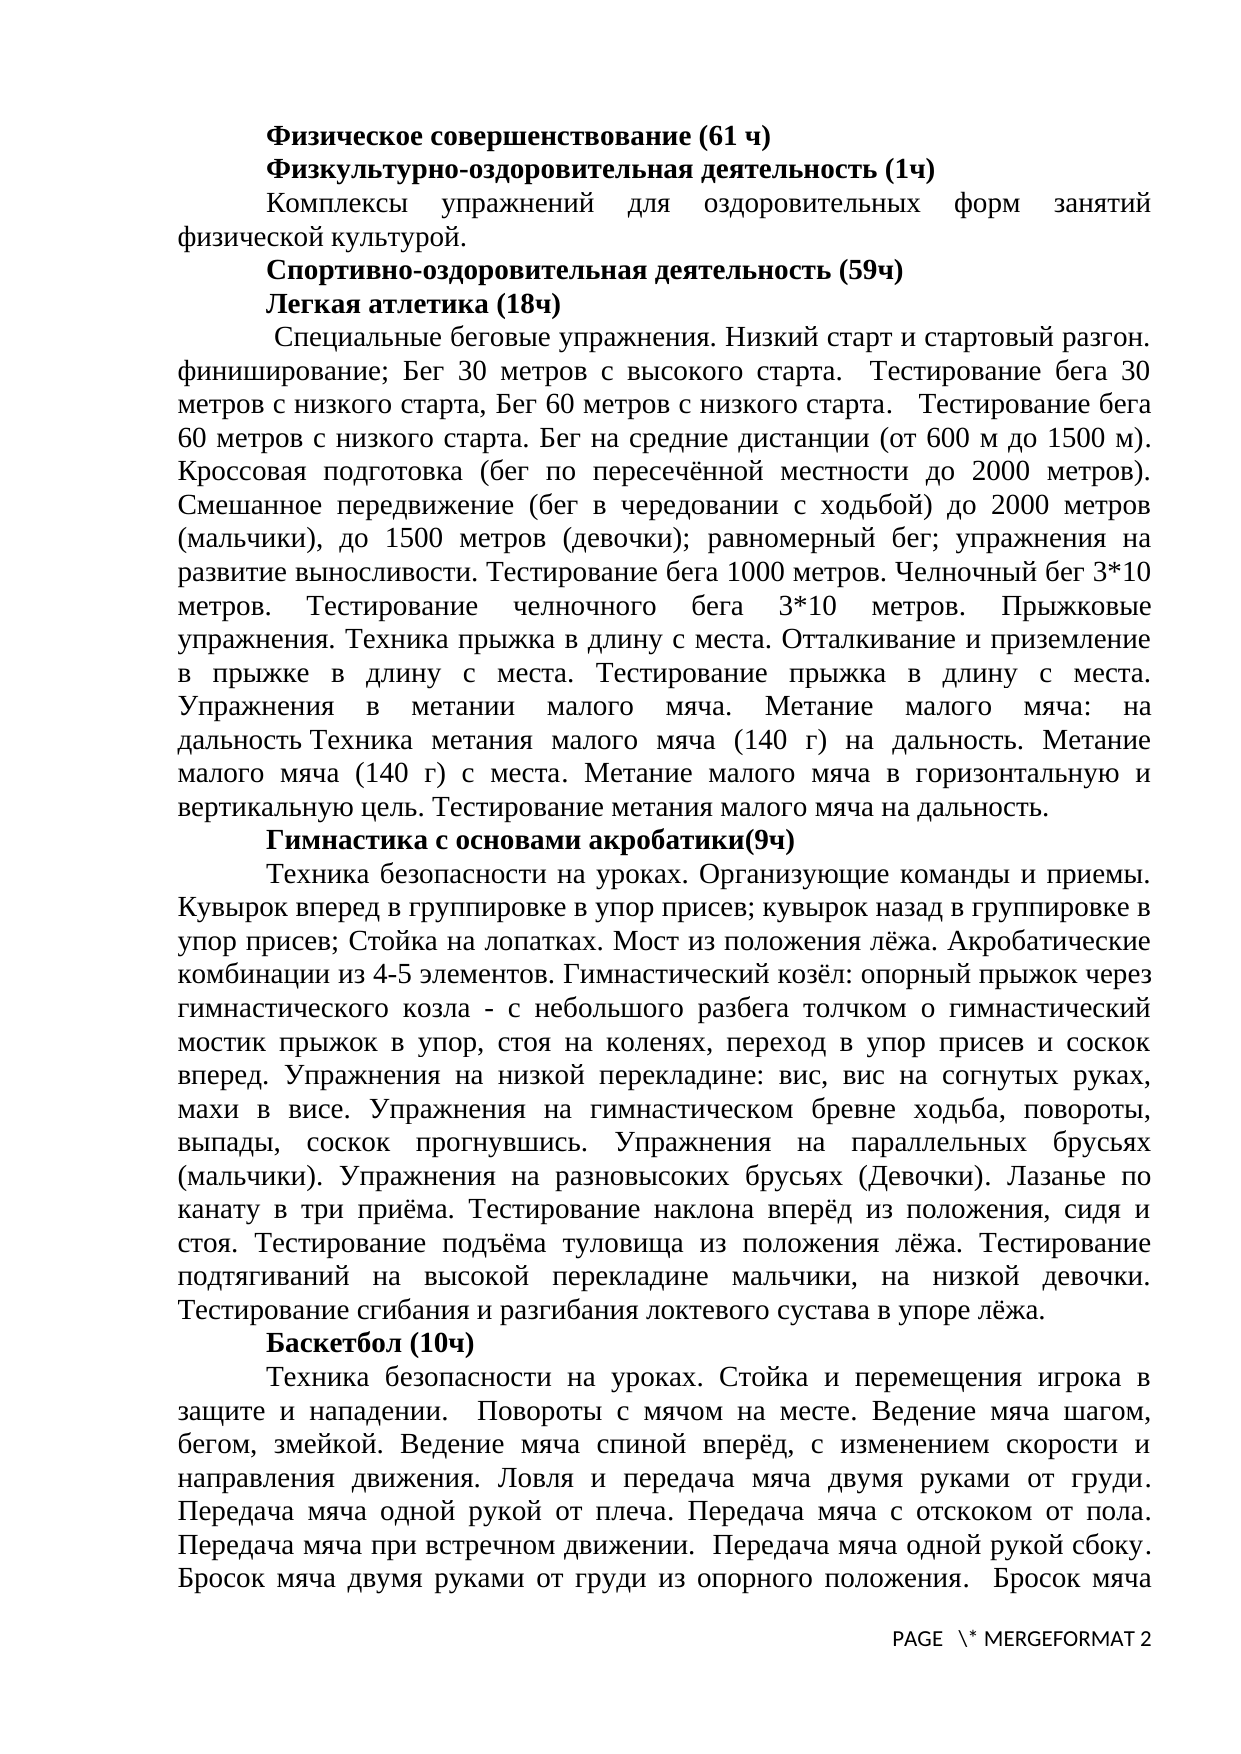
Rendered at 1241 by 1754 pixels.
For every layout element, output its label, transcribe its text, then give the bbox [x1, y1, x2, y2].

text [177, 1359, 1152, 1594]
text Специальные беговые упражнения. Низкий старт и стартовый разгон. финиширование; Бег 30 метров с высокого старта. Тестирование бега 30 метров с низкого старта, Бег 60 метров с низкого старта. Тестирование бега 60 метров с низкого старта. Бег на средние дистанции (от 600 м до 1500 м). Кроссовая подготовка (бег по пересечённой местности до 2000 метров). Смешанное передвижение (бег в чередовании с ходьбой) до 2000 метров (мальчики), до 1500 метров (девочки); равномерный бег; упражнения на развитие выносливости. Тестирование бега 1000 метров. Челночный бег 3*10 метров. Тестирование челночного бега 3*10 метров. Прыжковые упражнения. Техника прыжка в длину с места. Отталкивание и приземление в прыжке в длину с места. Тестирование прыжка в длину с места. Упражнения в метании малого мяча. Метание малого мяча: на дальность Техника метания малого мяча (140 г) на дальность. Метание малого мяча (140 г) с места. Метание малого мяча в горизонтальную и вертикальную цель. Тестирование метания малого мяча на дальность. [177, 319, 1152, 822]
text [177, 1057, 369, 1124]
text Гимнастика с основами акробатики(9ч) [177, 822, 1152, 856]
text Комплексы упражнений для оздоровительных форм занятий физической культурой. [177, 185, 1152, 252]
list Физическое совершенствование (61 ч) [177, 118, 1152, 152]
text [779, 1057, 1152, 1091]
text Техника безопасности на уроках. Организующие команды и приемы. Кувырок вперед в группировке в упор присев; кувырок назад в группировке в упор присев; Стойка на лопатках. Мост из положения лёжа. Акробатические комбинации из 4-5 элементов. Гимнастический козёл: опорный прыжок через гимнастического козла - с небольшого разбега толчком о гимнастический мостик прыжок в упор, стоя на коленях, переход в упор присев и соскок вперед. Упражнения на низкой перекладине: вис, вис на согнутых руках, махи в висе. Упражнения на гимнастическом бревне ходьба, повороты, выпады, соскок прогнувшись. Упражнения на параллельных брусьях (мальчики). Упражнения на разновысоких брусьях (Девочки). Лазанье по канату в три приёма. Тестирование наклона вперёд из положения, сидя и стоя. Тестирование подъёма туловища из положения лёжа. Тестирование подтягиваний на высокой перекладине мальчики, на низкой девочки. Тестирование сгибания и разгибания локтевого сустава в упоре лёжа. [177, 923, 1152, 990]
text Техника безопасности на уроках. Организующие команды и приемы. Кувырок вперед в группировке в упор присев; кувырок назад в группировке в упор присев; Стойка на лопатках. Мост из положения лёжа. Акробатические комбинации из 4-5 элементов. Гимнастический козёл: опорный прыжок через гимнастического козла - с небольшого разбега толчком о гимнастический мостик прыжок в упор, стоя на коленях, переход в упор присев и соскок вперед. Упражнения на низкой перекладине: вис, вис на согнутых руках, махи в висе. Упражнения на гимнастическом бревне ходьба, повороты, выпады, соскок прогнувшись. Упражнения на параллельных брусьях (мальчики). Упражнения на разновысоких брусьях (Девочки). Лазанье по канату в три приёма. Тестирование наклона вперёд из положения, сидя и стоя. Тестирование подъёма туловища из положения лёжа. Тестирование подтягиваний на высокой перекладине мальчики, на низкой девочки. Тестирование сгибания и разгибания локтевого сустава в упоре лёжа. [177, 1124, 1152, 1326]
list Спортивно-оздоровительная деятельность (59ч) [177, 252, 1152, 286]
list Физкультурно-оздоровительная деятельность (1ч) [177, 152, 1152, 185]
text Баскетбол (10ч) [177, 1326, 1152, 1359]
text Легкая атлетика (18ч) [177, 286, 1152, 319]
